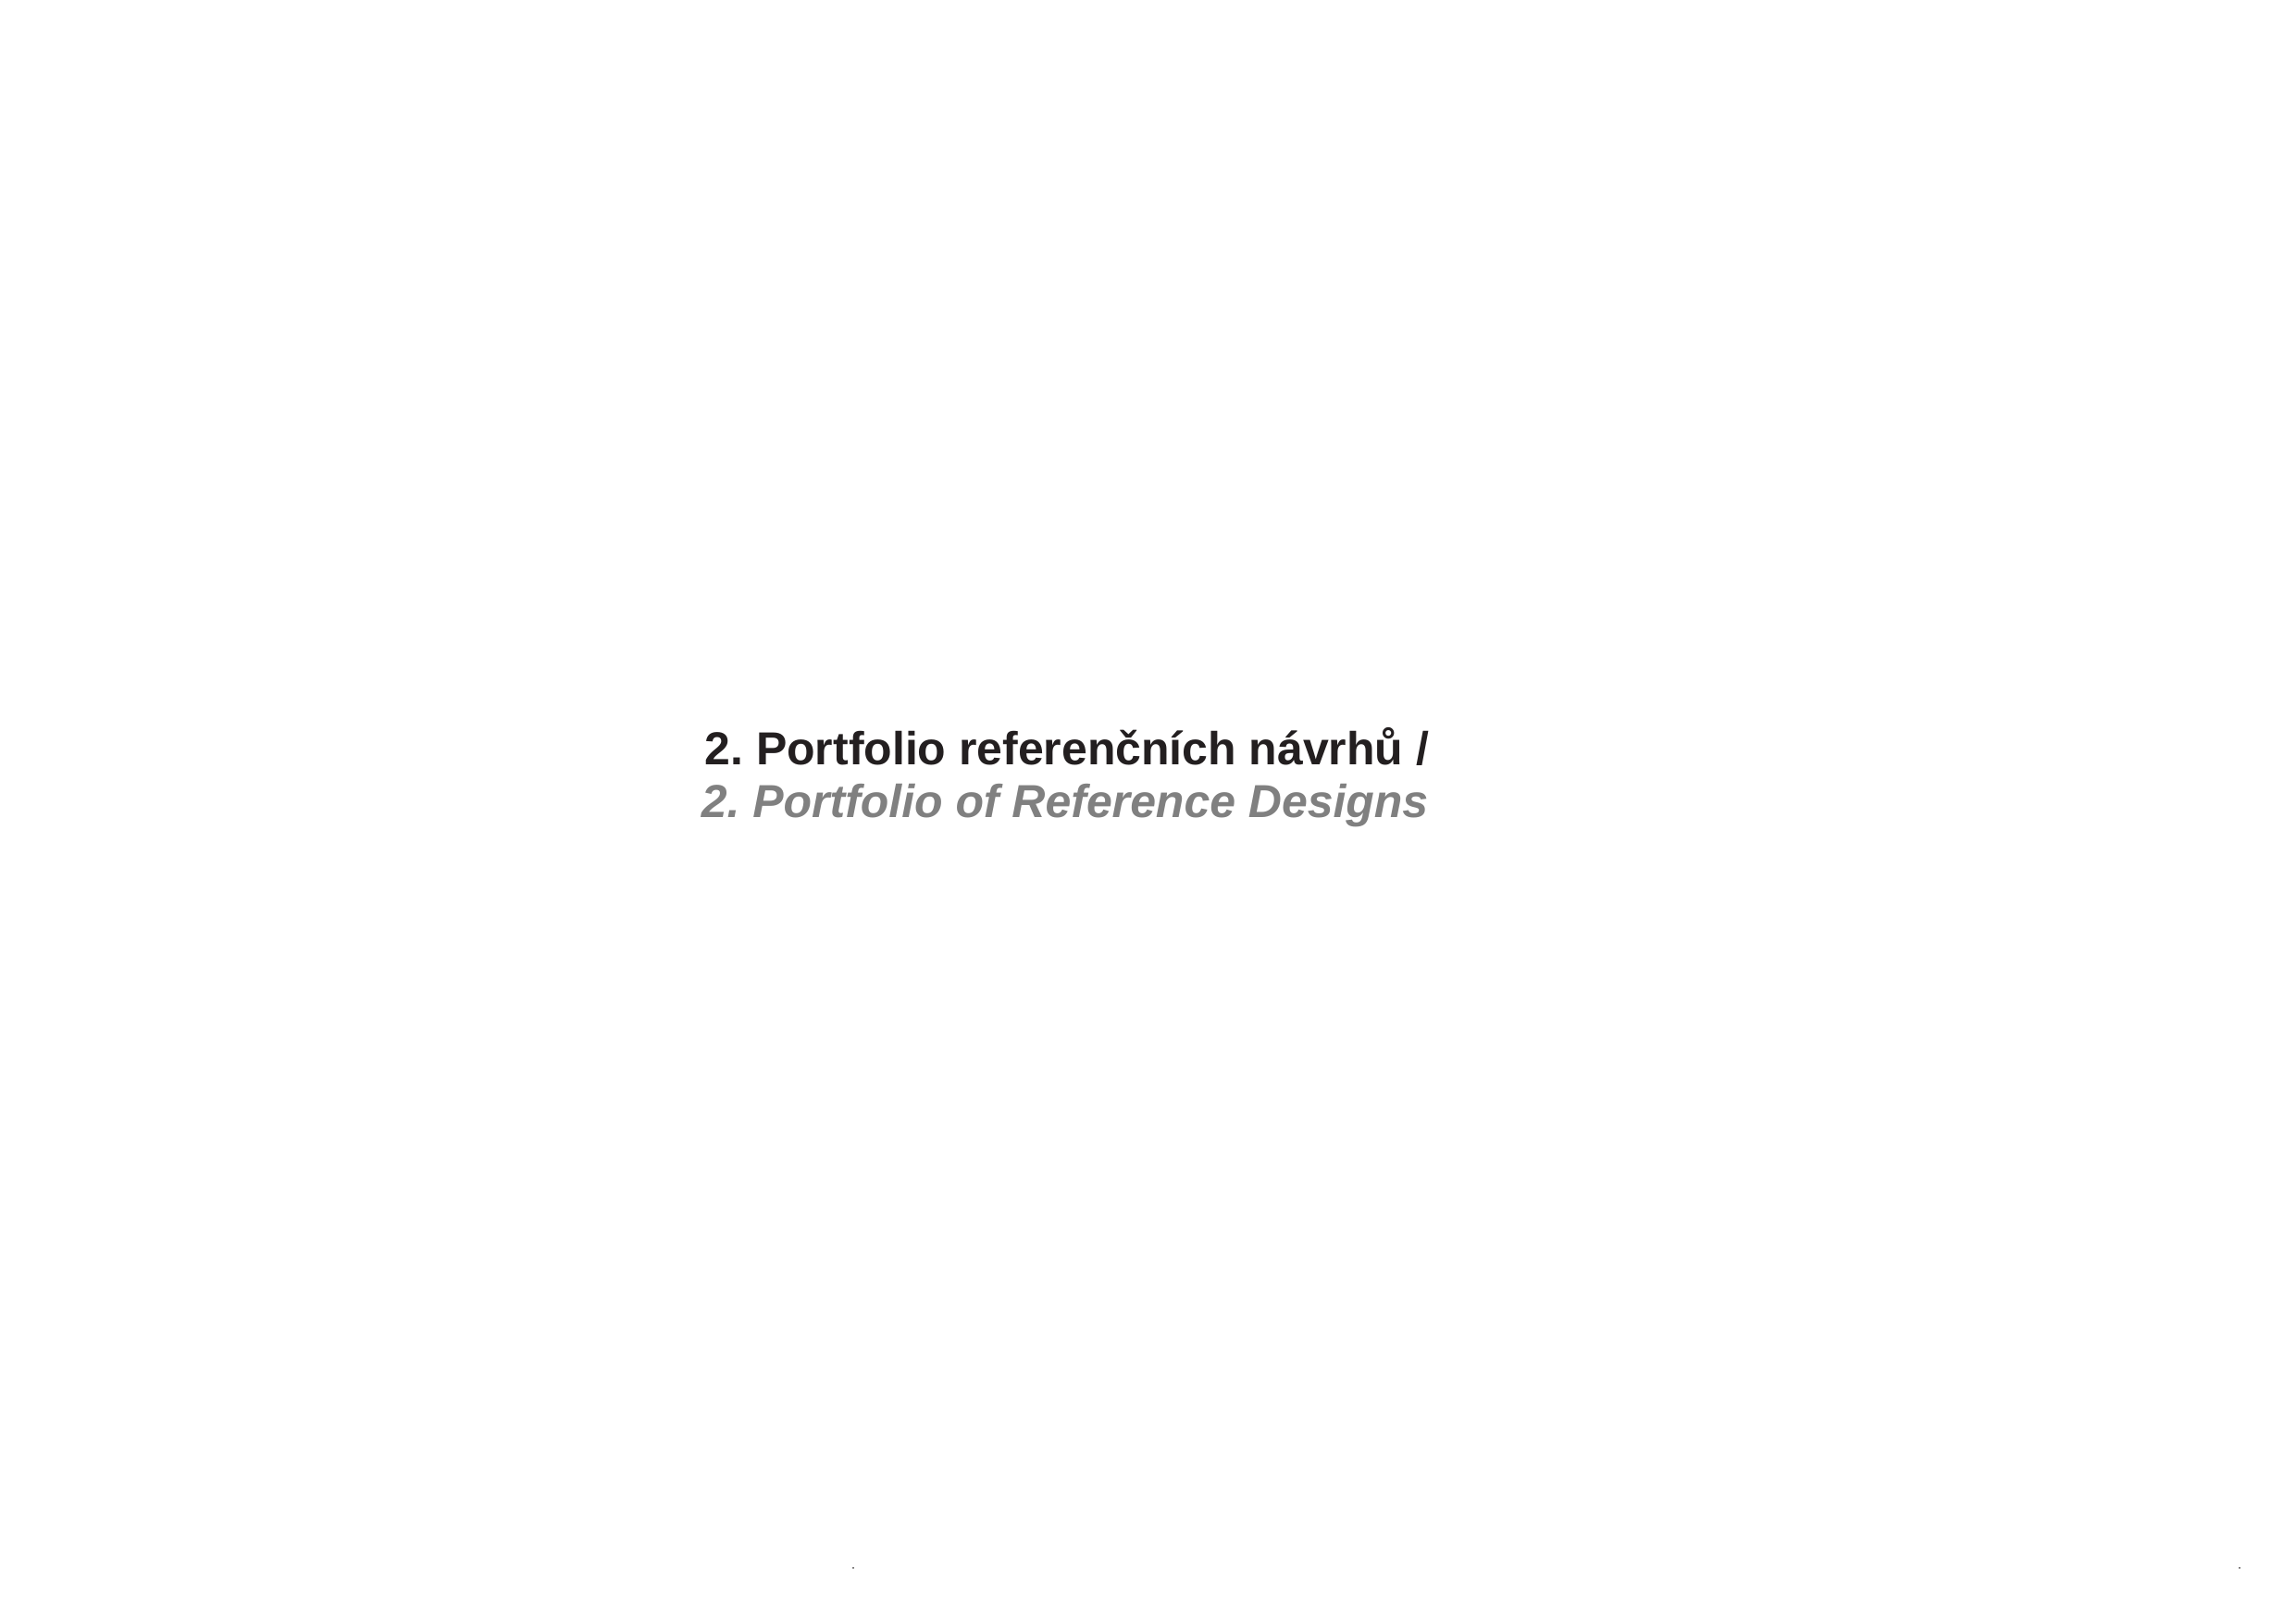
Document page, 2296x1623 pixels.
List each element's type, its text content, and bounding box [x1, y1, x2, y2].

text 2. Portfolio referenčních návrhů / [584, 721, 1550, 774]
text 2. Portfolio of Reference Designs [584, 774, 1550, 827]
